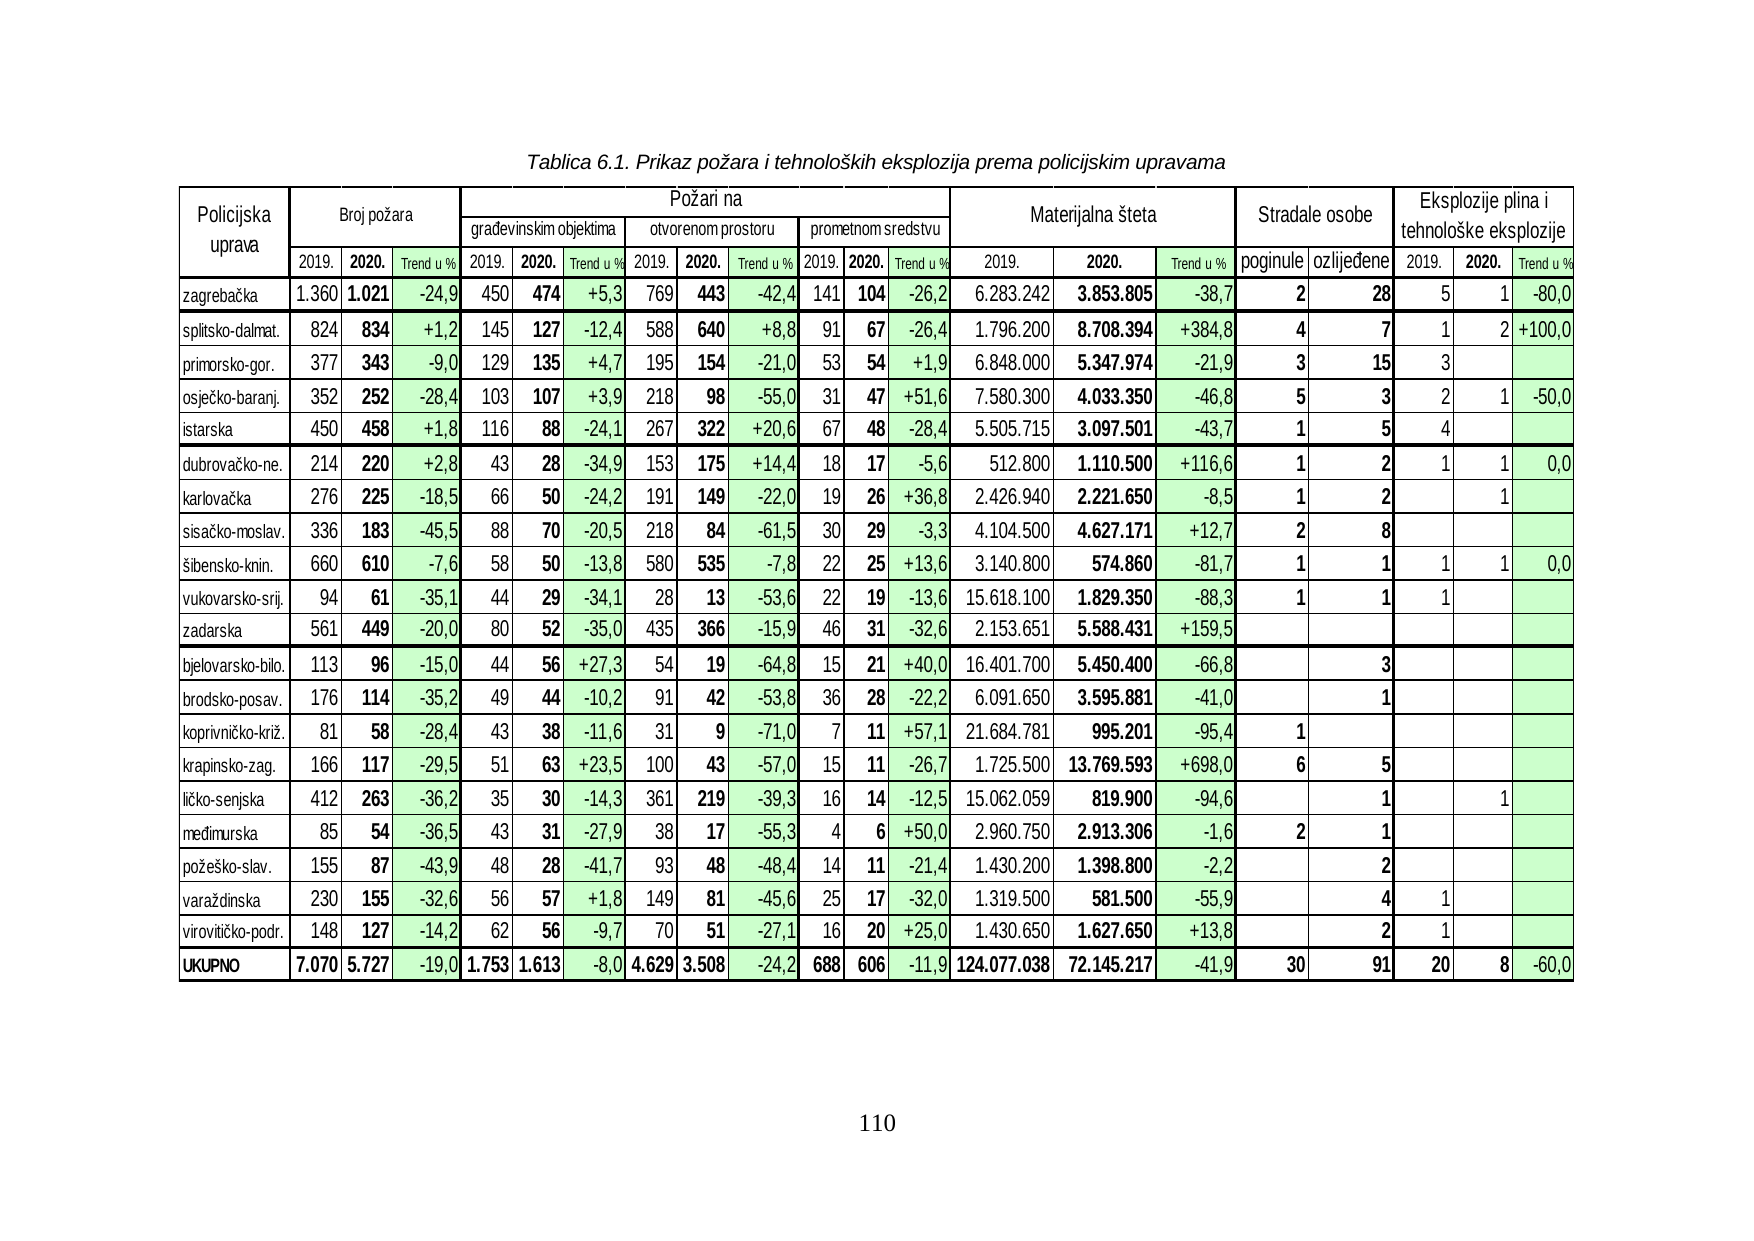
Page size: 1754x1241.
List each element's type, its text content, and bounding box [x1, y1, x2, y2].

text Tablica 6.1. Prikaz požara i tehnoloških eksplozija prema policijskim upravama [150, 150, 1604, 174]
